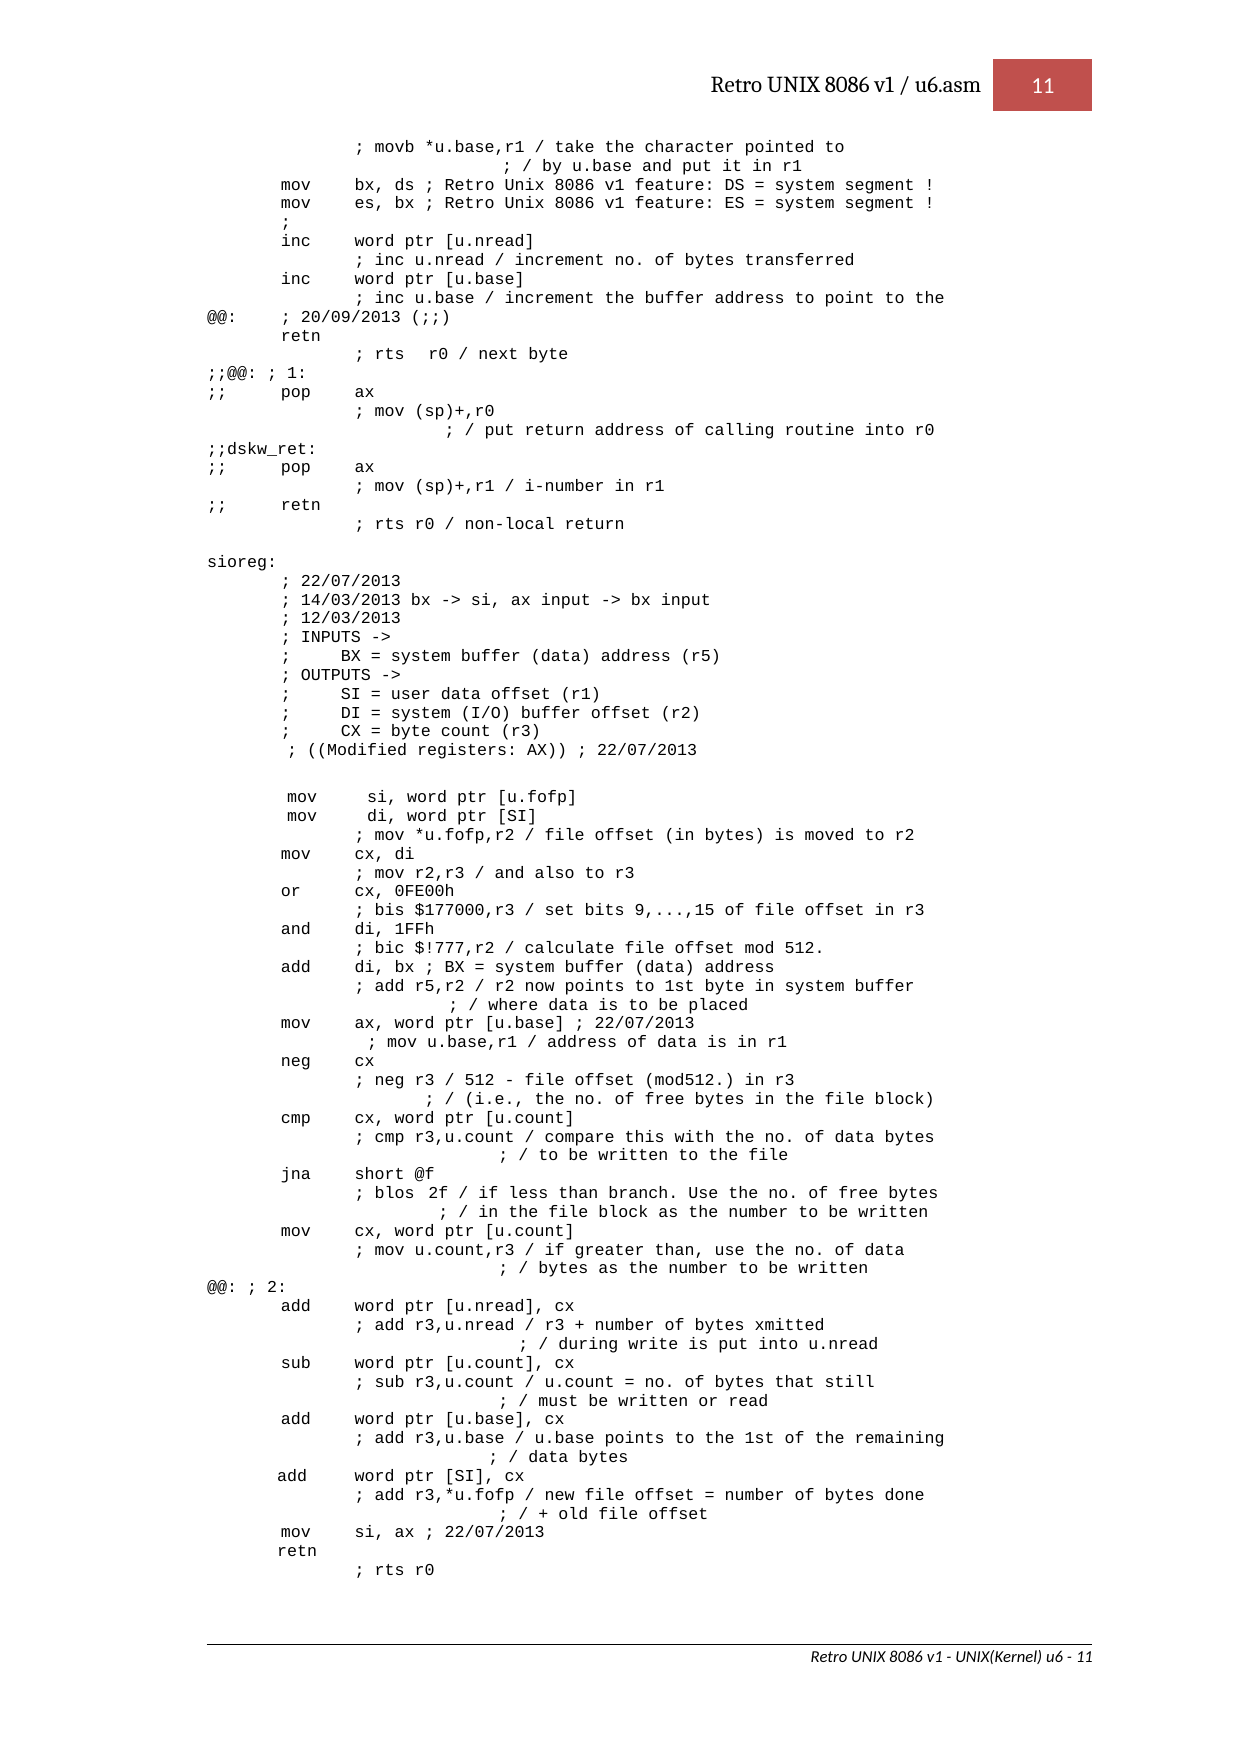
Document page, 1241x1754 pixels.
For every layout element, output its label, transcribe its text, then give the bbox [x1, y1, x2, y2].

text ; / + old file offset [207, 1505, 1092, 1524]
text ; add r5,r2 / r2 now points to 1st byte in system buffer [207, 977, 1092, 996]
text ; add r3,*u.fofp / new file offset = number of bytes done [207, 1486, 1092, 1505]
text mov cx, word ptr [u.count] [207, 1222, 1092, 1241]
text ;;@@: ; 1: [207, 365, 1092, 384]
text ; mov (sp)+,r1 / i-number in r1 [207, 478, 1092, 497]
text ;;dskw_ret: [207, 440, 1092, 459]
text ; 22/07/2013 [207, 572, 1092, 591]
text or cx, 0FE00h [207, 883, 1092, 902]
text @@: ; 20/09/2013 (;;) [207, 308, 1092, 327]
text mov si, ax ; 22/07/2013 [207, 1524, 1092, 1543]
text ; inc u.base / increment the buffer address to point to the [207, 289, 1092, 308]
text inc word ptr [u.nread] [207, 233, 1092, 252]
text ; add r3,u.nread / r3 + number of bytes xmitted [207, 1317, 1092, 1336]
text ; mov u.count,r3 / if greater than, use the no. of data [207, 1241, 1092, 1260]
text cmp cx, word ptr [u.count] [207, 1109, 1092, 1128]
text ; INPUTS -> [207, 629, 1092, 648]
text ; / bytes as the number to be written [207, 1260, 1092, 1279]
text ; / must be written or read [207, 1392, 1092, 1411]
text mov di, word ptr [SI] [207, 808, 1092, 826]
text ; 12/03/2013 [207, 610, 1092, 629]
text add word ptr [u.base], cx [207, 1411, 1092, 1430]
text ; bic $!777,r2 / calculate file offset mod 512. [207, 939, 1092, 958]
text mov si, word ptr [u.fofp] [207, 789, 1092, 808]
text ; SI = user data offset (r1) [207, 685, 1092, 704]
text neg cx [207, 1053, 1092, 1072]
text ; BX = system buffer (data) address (r5) [207, 648, 1092, 666]
text ; DI = system (I/O) buffer offset (r2) [207, 704, 1092, 723]
text ; ((Modified registers: AX)) ; 22/07/2013 [207, 742, 1092, 761]
text ; rts r0 [207, 1562, 1092, 1581]
text add word ptr [SI], cx [207, 1467, 1092, 1486]
text ; OUTPUTS -> [207, 666, 1092, 685]
text sioreg: [207, 553, 1092, 572]
text add di, bx ; BX = system buffer (data) address [207, 958, 1092, 977]
text ; 14/03/2013 bx -> si, ax input -> bx input [207, 591, 1092, 610]
text ; mov *u.fofp,r2 / file offset (in bytes) is moved to r2 [207, 826, 1092, 845]
text ; / where data is to be placed [207, 996, 1092, 1015]
text inc word ptr [u.base] [207, 271, 1092, 289]
text ; / data bytes [207, 1449, 1092, 1467]
text ; inc u.nread / increment no. of bytes transferred [207, 252, 1092, 271]
text mov cx, di [207, 845, 1092, 864]
text ;; retn [207, 497, 1092, 516]
text mov bx, ds ; Retro Unix 8086 v1 feature: DS = system segment ! [207, 176, 1092, 195]
text retn [207, 327, 1092, 346]
text ; / by u.base and put it in r1 [207, 157, 1092, 176]
text ; / put return address of calling routine into r0 [207, 421, 1092, 440]
text ; [207, 214, 1092, 233]
text ; / in the file block as the number to be written [207, 1203, 1092, 1222]
text ; add r3,u.base / u.base points to the 1st of the remaining [207, 1430, 1092, 1449]
text ; mov (sp)+,r0 [207, 402, 1092, 421]
text ; mov u.base,r1 / address of data is in r1 [207, 1034, 1092, 1053]
text ; rts r0 / non-local return [207, 516, 1092, 534]
text ; blos 2f / if less than branch. Use the no. of free bytes [207, 1185, 1092, 1203]
text @@: ; 2: [207, 1279, 1092, 1298]
text ; sub r3,u.count / u.count = no. of bytes that still [207, 1373, 1092, 1392]
text ; CX = byte count (r3) [207, 723, 1092, 742]
text retn [207, 1543, 1092, 1562]
text ; neg r3 / 512 - file offset (mod512.) in r3 [207, 1072, 1092, 1090]
text ; mov r2,r3 / and also to r3 [207, 864, 1092, 883]
text sub word ptr [u.count], cx [207, 1354, 1092, 1373]
text jna short @f [207, 1166, 1092, 1185]
text ; / during write is put into u.nread [207, 1336, 1092, 1354]
text ; cmp r3,u.count / compare this with the no. of data bytes [207, 1128, 1092, 1147]
text ; bis $177000,r3 / set bits 9,...,15 of file offset in r3 [207, 902, 1092, 921]
text ; rts r0 / next byte [207, 346, 1092, 365]
text ;; pop ax [207, 384, 1092, 402]
text ; / (i.e., the no. of free bytes in the file block) [207, 1090, 1092, 1109]
text and di, 1FFh [207, 921, 1092, 939]
text ;; pop ax [207, 459, 1092, 478]
text ; movb *u.base,r1 / take the character pointed to [207, 138, 1092, 157]
text add word ptr [u.nread], cx [207, 1298, 1092, 1317]
text ; / to be written to the file [207, 1147, 1092, 1166]
text mov ax, word ptr [u.base] ; 22/07/2013 [207, 1015, 1092, 1034]
text mov es, bx ; Retro Unix 8086 v1 feature: ES = system segment ! [207, 195, 1092, 214]
